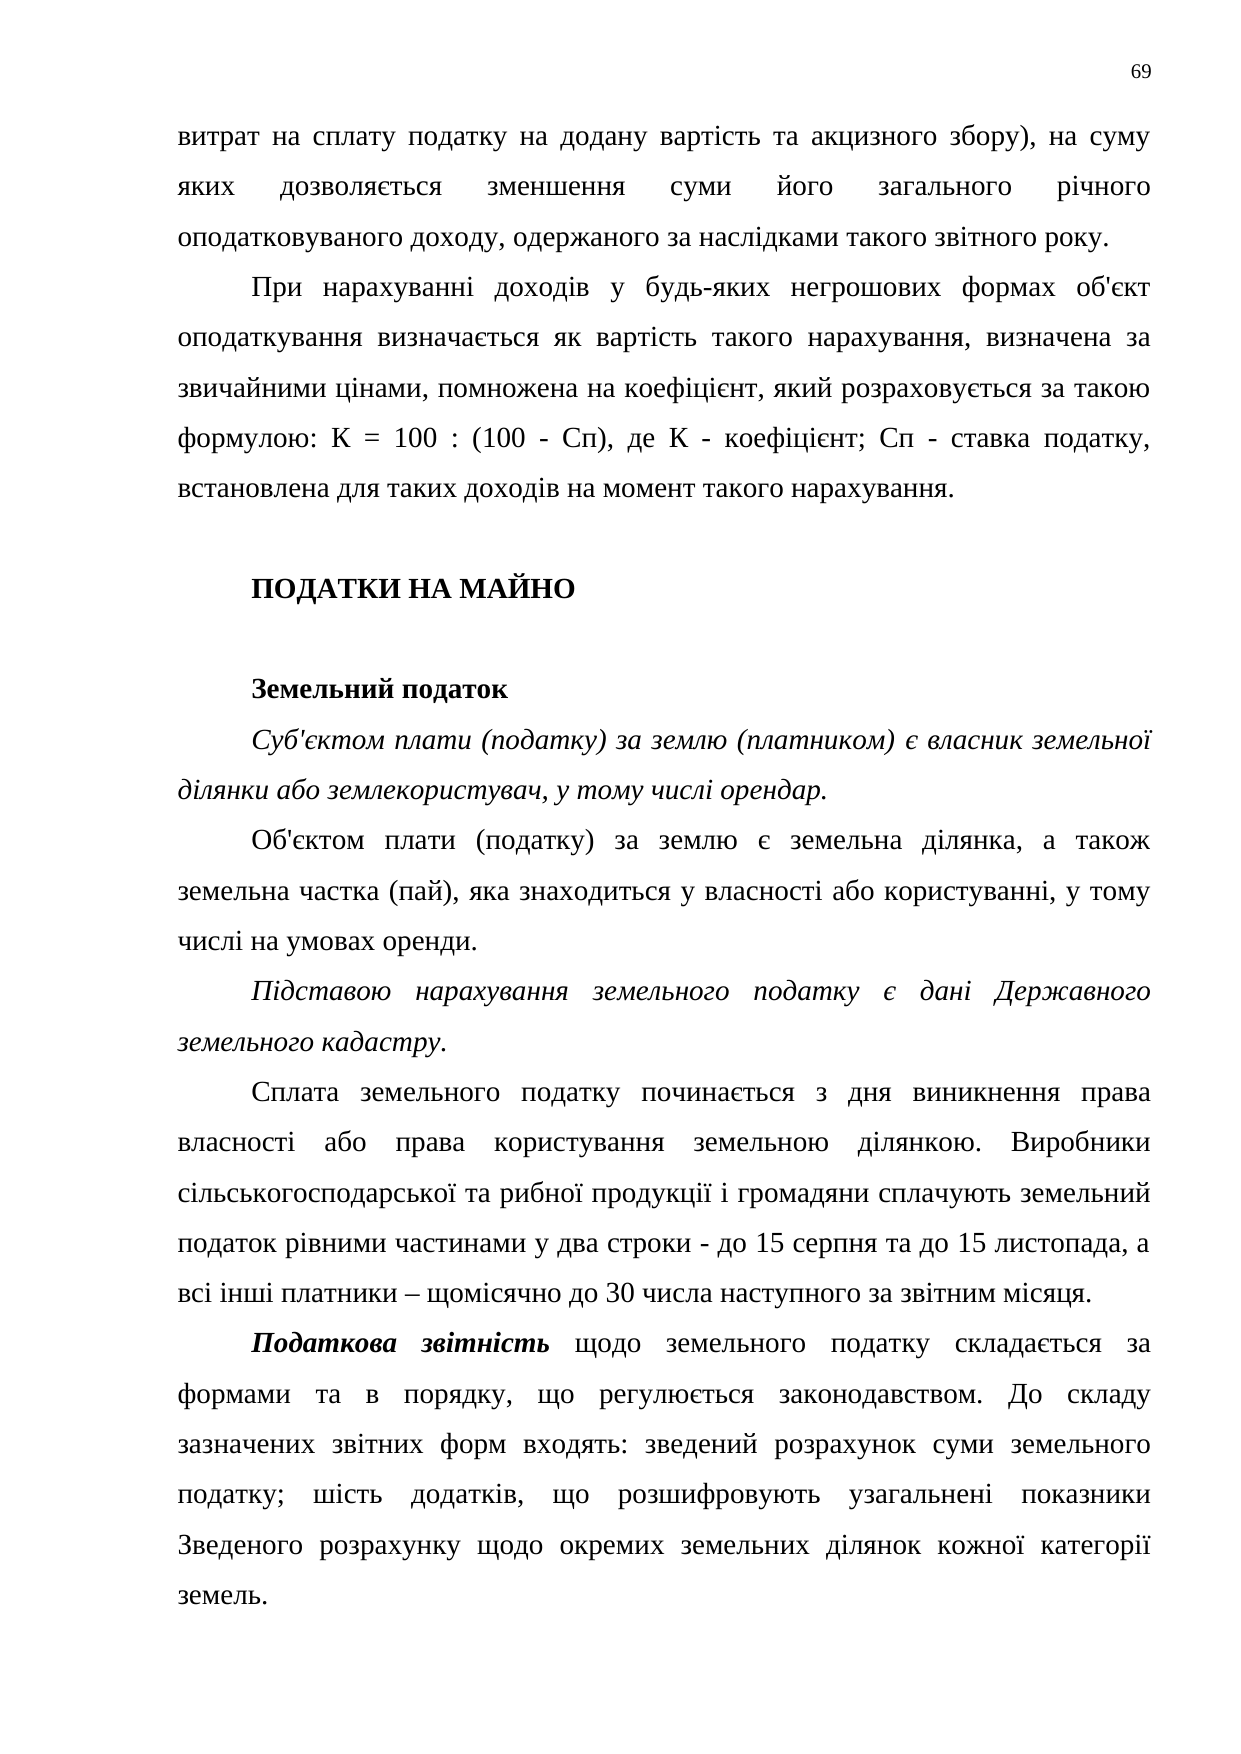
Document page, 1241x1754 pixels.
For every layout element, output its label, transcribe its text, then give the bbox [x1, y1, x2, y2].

text ПОДАТКИ НА МАЙНО [177, 571, 1152, 604]
text Об'єктом плати (податку) за землю є земельна ділянка, а також земельна частка (пай), яка знаходиться у власності або користуванні, у тому числі на умовах оренди. [177, 822, 1152, 957]
text При нарахуванні доходів у будь-яких негрошових формах об'єкт оподаткування визначається як вартість такого нарахування, визначена за звичайними цінами, помножена на коефіцієнт, який розраховується за такою формулою: К = 100 : (100 - Сп), де К - коефіцієнт; Сп - ставка податку, встановлена для таких доходів на момент такого нарахування. [177, 269, 1152, 504]
text Підставою нарахування земельного податку є дані Державного земельного кадастру. [177, 973, 1152, 1057]
text Суб'єктом плати (податку) за землю (платником) є власник земельної ділянки або землекористувач, у тому числі орендар. [177, 722, 1152, 806]
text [177, 118, 1152, 252]
text Сплата земельного податку починається з дня виникнення права власності або права користування земельною ділянкою. Виробники сільськогосподарської та рибної продукції і громадяни сплачують земельний податок рівними частинами у два строки - до 15 серпня та до 15 листопада, а всі інші платники – щомісячно до 30 числа наступного за звітним місяця. [177, 1074, 1152, 1309]
text Податкова звітність щодо земельного податку складається за формами та в порядку, що регулюється законодавством. До складу зазначених звітних форм входять: зведений розрахунок суми земельного податку; шість додатків, що розшифровують узагальнені показники Зведеного розрахунку щодо окремих земельних ділянок кожної категорії земель. [177, 1326, 1152, 1611]
subtitle Земельний податок [177, 672, 1152, 705]
